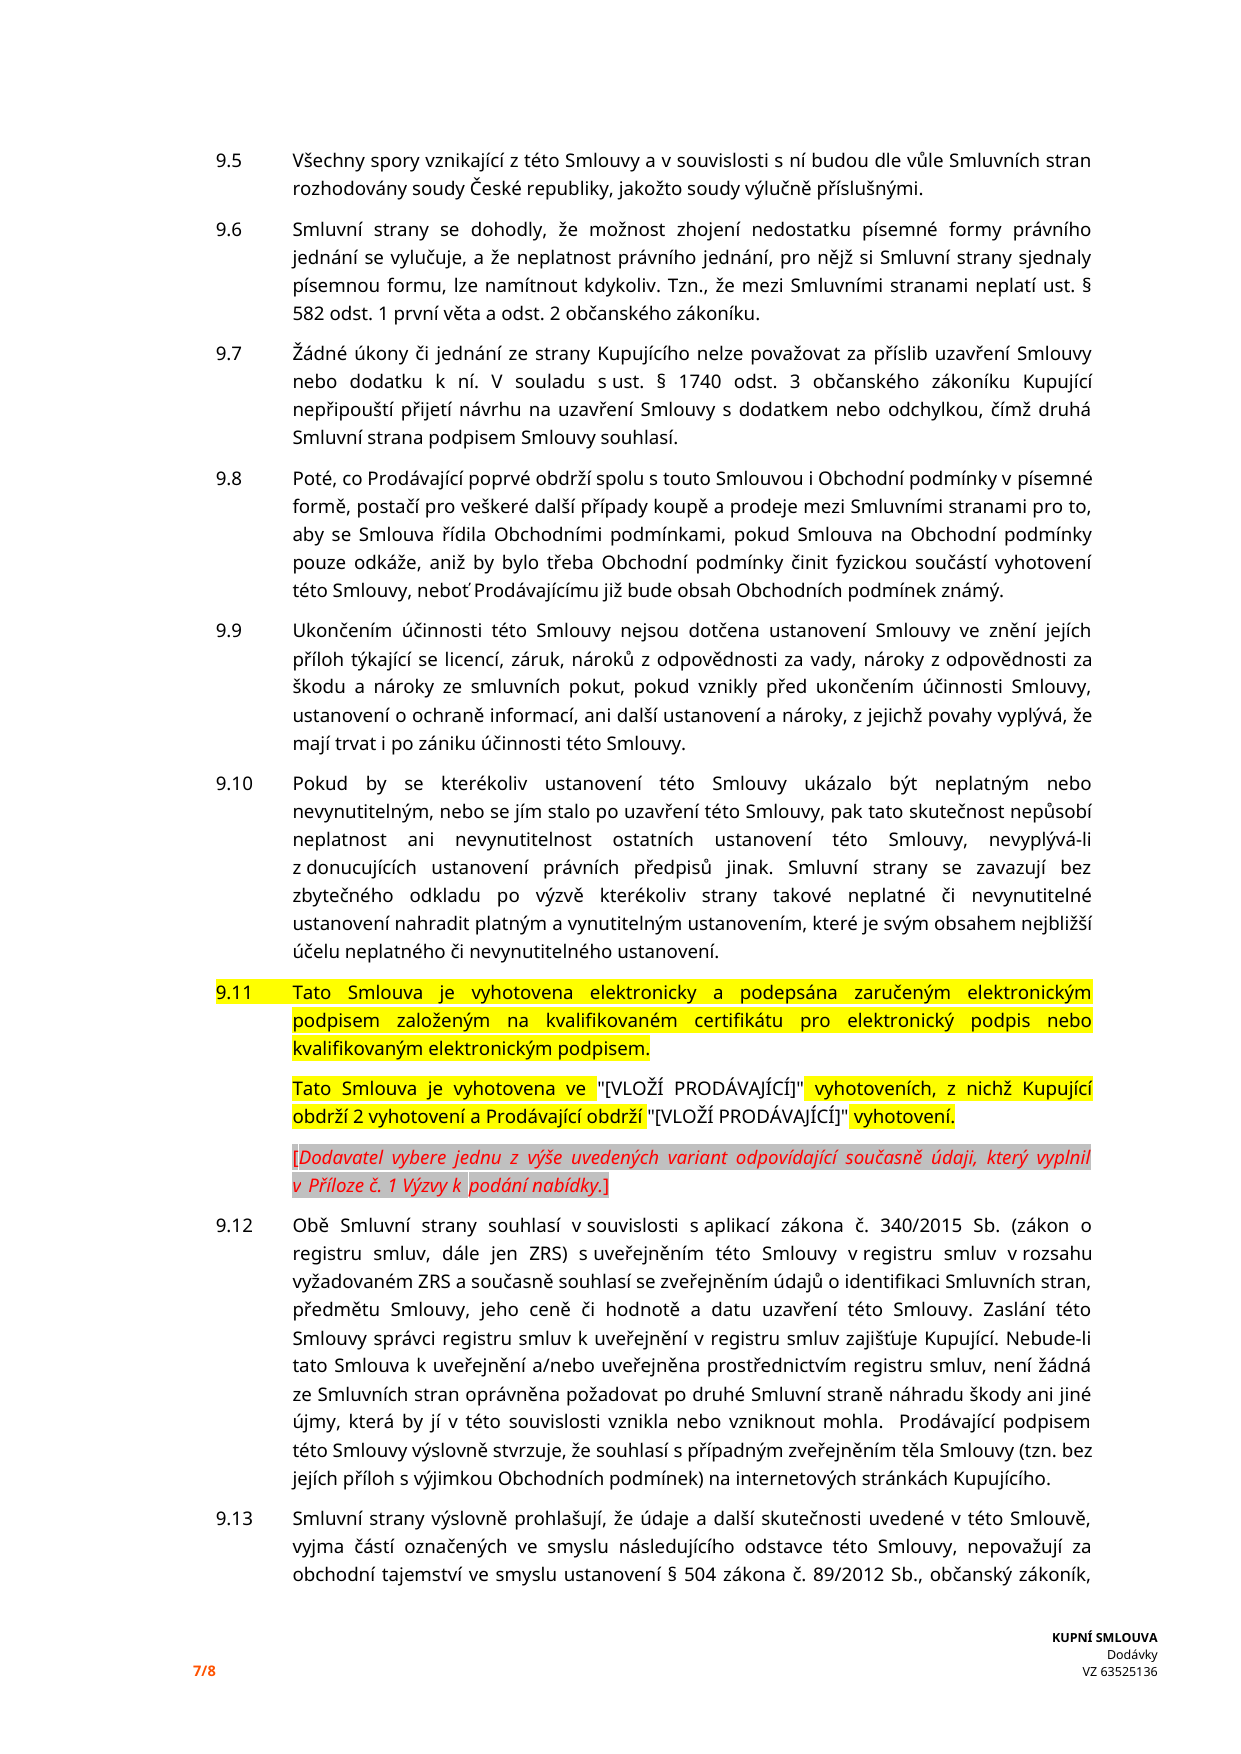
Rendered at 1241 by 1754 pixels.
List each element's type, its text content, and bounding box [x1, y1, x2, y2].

text Pokud by se kterékoliv ustanovení této Smlouvy ukázalo být neplatným nebo nevynutitelným, nebo se jím stalo po uzavření této Smlouvy, pak tato skutečnost nepůsobí neplatnost ani nevynutitelnost ostatních ustanovení této Smlouvy, nevyplývá-li z donucujících ustanovení právních předpisů jinak. Smluvní strany se zavazují bez zbytečného odkladu po výzvě kterékoliv strany takové neplatné či nevynutitelné ustanovení nahradit platným a vynutitelným ustanovením, které je svým obsahem nejbližší účelu neplatného či nevynutitelného ustanovení. [216, 770, 1093, 964]
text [216, 1505, 1093, 1587]
text Žádné úkony či jednání ze strany Kupujícího nelze považovat za příslib uzavření Smlouvy nebo dodatku k ní. V souladu s ust. § 1740 odst. 3 občanského zákoníku Kupující nepřipouští přijetí návrhu na uzavření Smlouvy s dodatkem nebo odchylkou, čímž druhá Smluvní strana podpisem Smlouvy souhlasí. [216, 341, 1093, 450]
text Tato Smlouva je vyhotovena elektronicky a podepsána zaručeným elektronickým podpisem založeným na kvalifikovaném certifikátu pro elektronický podpis nebo kvalifikovaným elektronickým podpisem. [216, 1004, 1093, 1061]
list Tato Smlouva je vyhotovena ve "[VLOŽÍ PRODÁVAJÍCÍ]" vyhotoveních, z nichž Kupující obdrží 2 vyhotovení a Prodávající obdrží "[VLOŽÍ PRODÁVAJÍCÍ]" vyhotovení. [292, 1076, 1093, 1129]
text Poté, co Prodávající poprvé obdrží spolu s touto Smlouvou i Obchodní podmínky v písemné formě, postačí pro veškeré další případy koupě a prodeje mezi Smluvními stranami pro to, aby se Smlouva řídila Obchodními podmínkami, pokud Smlouva na Obchodní podmínky pouze odkáže, aniž by bylo třeba Obchodní podmínky činit fyzickou součástí vyhotovení této Smlouvy, neboť Prodávajícímu již bude obsah Obchodních podmínek známý. [216, 465, 1093, 603]
list [Dodavatel vybere jednu z výše uvedených variant odpovídající současně údaji, který vyplnil v Příloze č. 1 Výzvy k podání nabídky.] [292, 1144, 1093, 1198]
text Ukončením účinnosti této Smlouvy nejsou dotčena ustanovení Smlouvy ve znění jejích příloh týkající se licencí, záruk, nároků z odpovědnosti za vady, nároky z odpovědnosti za škodu a nároky ze smluvních pokut, pokud vznikly před ukončením účinnosti Smlouvy, ustanovení o ochraně informací, ani další ustanovení a nároky, z jejichž povahy vyplývá, že mají trvat i po zániku účinnosti této Smlouvy. [216, 618, 1093, 755]
text Všechny spory vznikající z této Smlouvy a v souvislosti s ní budou dle vůle Smluvních stran rozhodovány soudy České republiky, jakožto soudy výlučně příslušnými. [216, 147, 1093, 201]
text Smluvní strany se dohodly, že možnost zhojení nedostatku písemné formy právního jednání se vylučuje, a že neplatnost právního jednání, pro nějž si Smluvní strany sjednaly písemnou formu, lze namítnout kdykoliv. Tzn., že mezi Smluvními stranami neplatí ust. § 582 odst. 1 první věta a odst. 2 občanského zákoníku. [216, 216, 1093, 326]
text Obě Smluvní strany souhlasí v souvislosti s aplikací zákona č. 340/2015 Sb. (zákon o registru smluv, dále jen ZRS) s uveřejněním této Smlouvy v registru smluv v rozsahu vyžadovaném ZRS a současně souhlasí se zveřejněním údajů o identifikaci Smluvních stran, předmětu Smlouvy, jeho ceně či hodnotě a datu uzavření této Smlouvy. Zaslání této Smlouvy správci registru smluv k uveřejnění v registru smluv zajišťuje Kupující. Nebude-li tato Smlouva k uveřejnění a/nebo uveřejněna prostřednictvím registru smluv, není žádná ze Smluvních stran oprávněna požadovat po druhé Smluvní straně náhradu škody ani jiné újmy, která by jí v této souvislosti vznikla nebo vzniknout mohla. Prodávající podpisem této Smlouvy výslovně stvrzuje, že souhlasí s případným zveřejněním těla Smlouvy (tzn. bez jejích příloh s výjimkou Obchodních podmínek) na internetových stránkách Kupujícího. [216, 1213, 1093, 1490]
